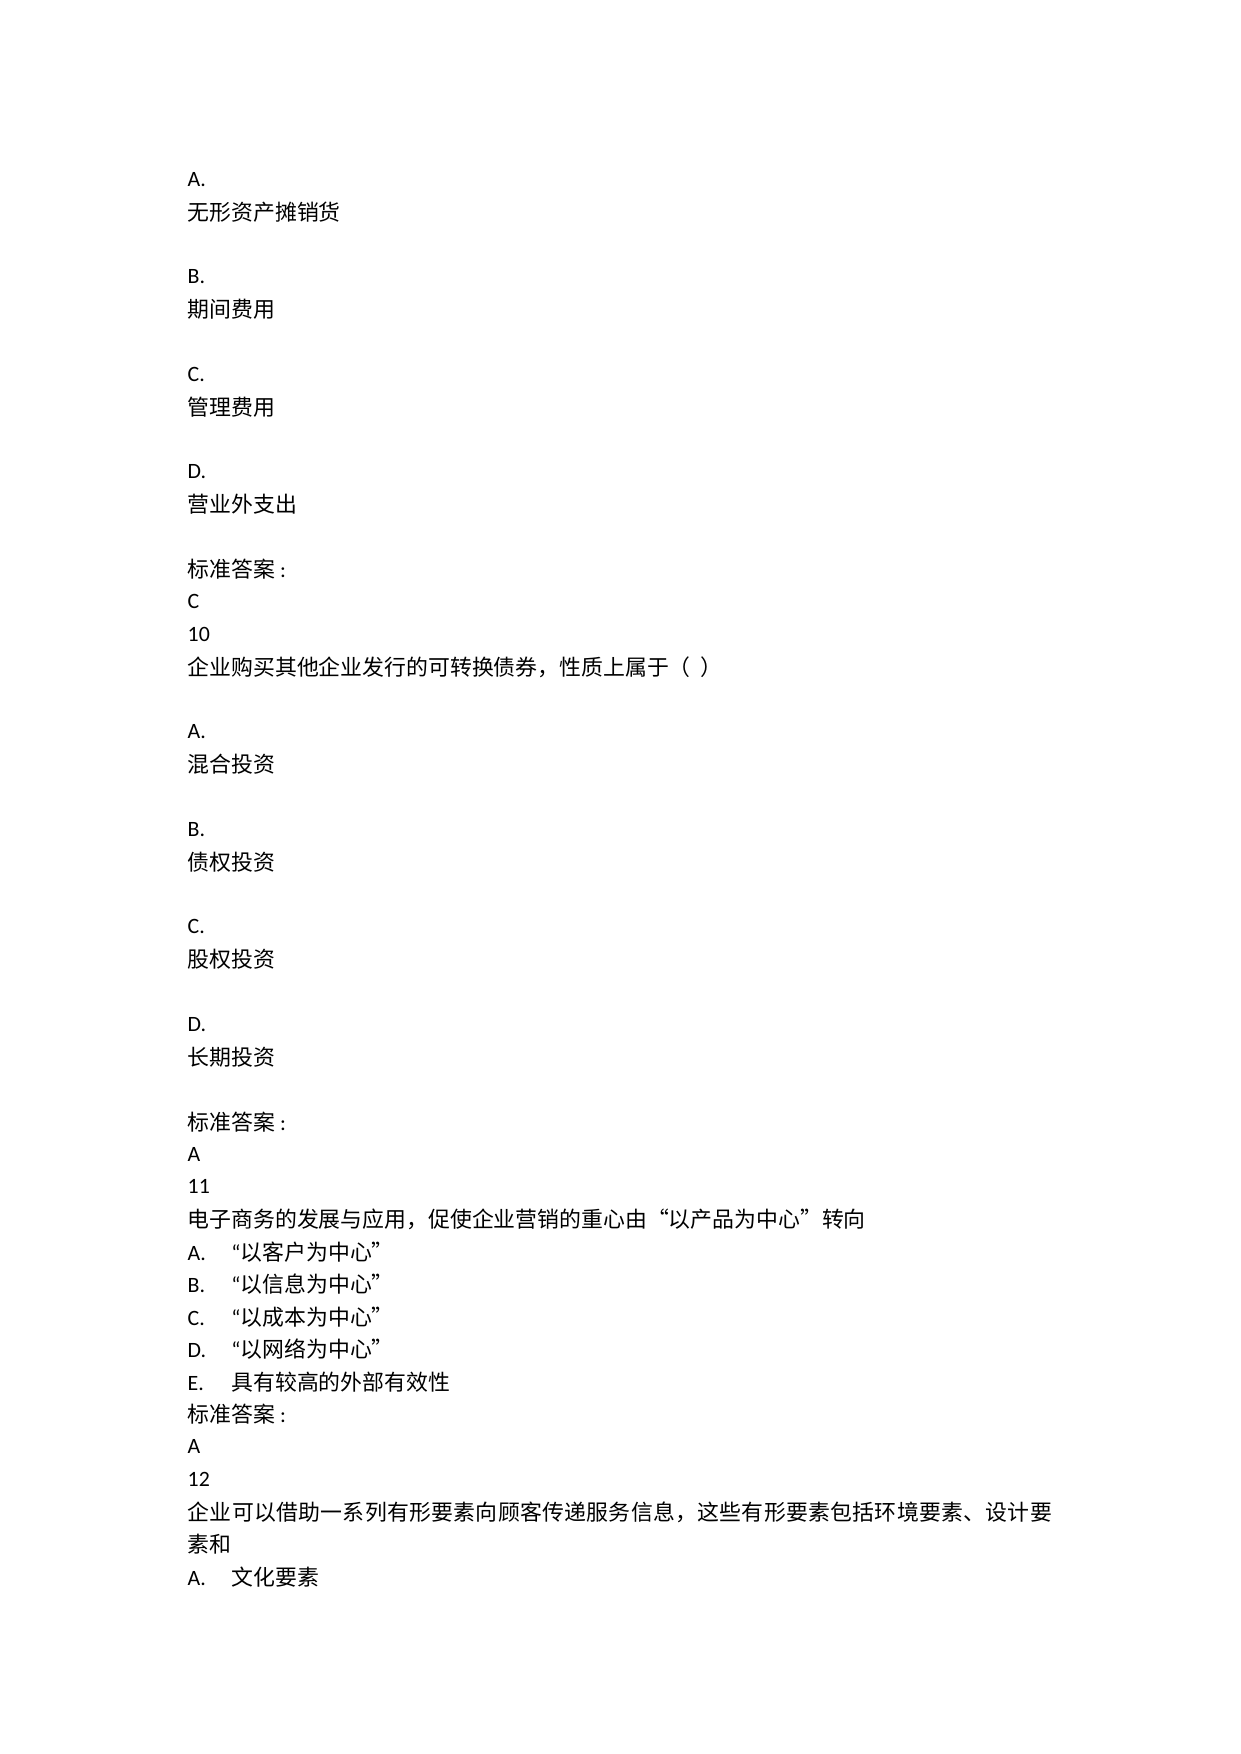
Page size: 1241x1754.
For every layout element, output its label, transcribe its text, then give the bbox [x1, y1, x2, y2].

text 10 [187, 617, 1053, 649]
text 混合投资 [187, 747, 1053, 779]
text 电子商务的发展与应用，促使企业营销的重心由“以产品为中心”转向 [187, 1202, 1053, 1234]
text A. [187, 714, 1053, 747]
text 期间费用 [187, 292, 1053, 324]
text 标准答案 : [187, 1397, 1053, 1429]
text C. [187, 909, 1053, 942]
text C. “以成本为中心” [187, 1299, 1053, 1332]
text A. [187, 162, 1053, 194]
text 12 [187, 1462, 1053, 1494]
text D. [187, 1007, 1053, 1039]
text D. [187, 454, 1053, 487]
text A. “以客户为中心” [187, 1234, 1053, 1267]
text 管理费用 [187, 389, 1053, 422]
text 标准答案 : [187, 552, 1053, 584]
text A. 文化要素 [187, 1559, 1053, 1592]
text B. [187, 812, 1053, 844]
text A [187, 1137, 1053, 1169]
text 11 [187, 1169, 1053, 1202]
text 营业外支出 [187, 487, 1053, 519]
text B. [187, 259, 1053, 292]
text 企业购买其他企业发行的可转换债券，性质上属于（ ） [187, 649, 1053, 682]
text A [187, 1429, 1053, 1462]
text 无形资产摊销货 [187, 194, 1053, 227]
text 股权投资 [187, 942, 1053, 974]
text 债权投资 [187, 844, 1053, 877]
text C. [187, 357, 1053, 389]
text D. “以网络为中心” [187, 1332, 1053, 1364]
text 标准答案 : [187, 1104, 1053, 1137]
text 长期投资 [187, 1039, 1053, 1072]
text B. “以信息为中心” [187, 1267, 1053, 1299]
text E. 具有较高的外部有效性 [187, 1364, 1053, 1397]
text 企业可以借助一系列有形要素向顾客传递服务信息，这些有形要素包括环境要素、设计要素和 [187, 1494, 1053, 1559]
text C [187, 584, 1053, 617]
